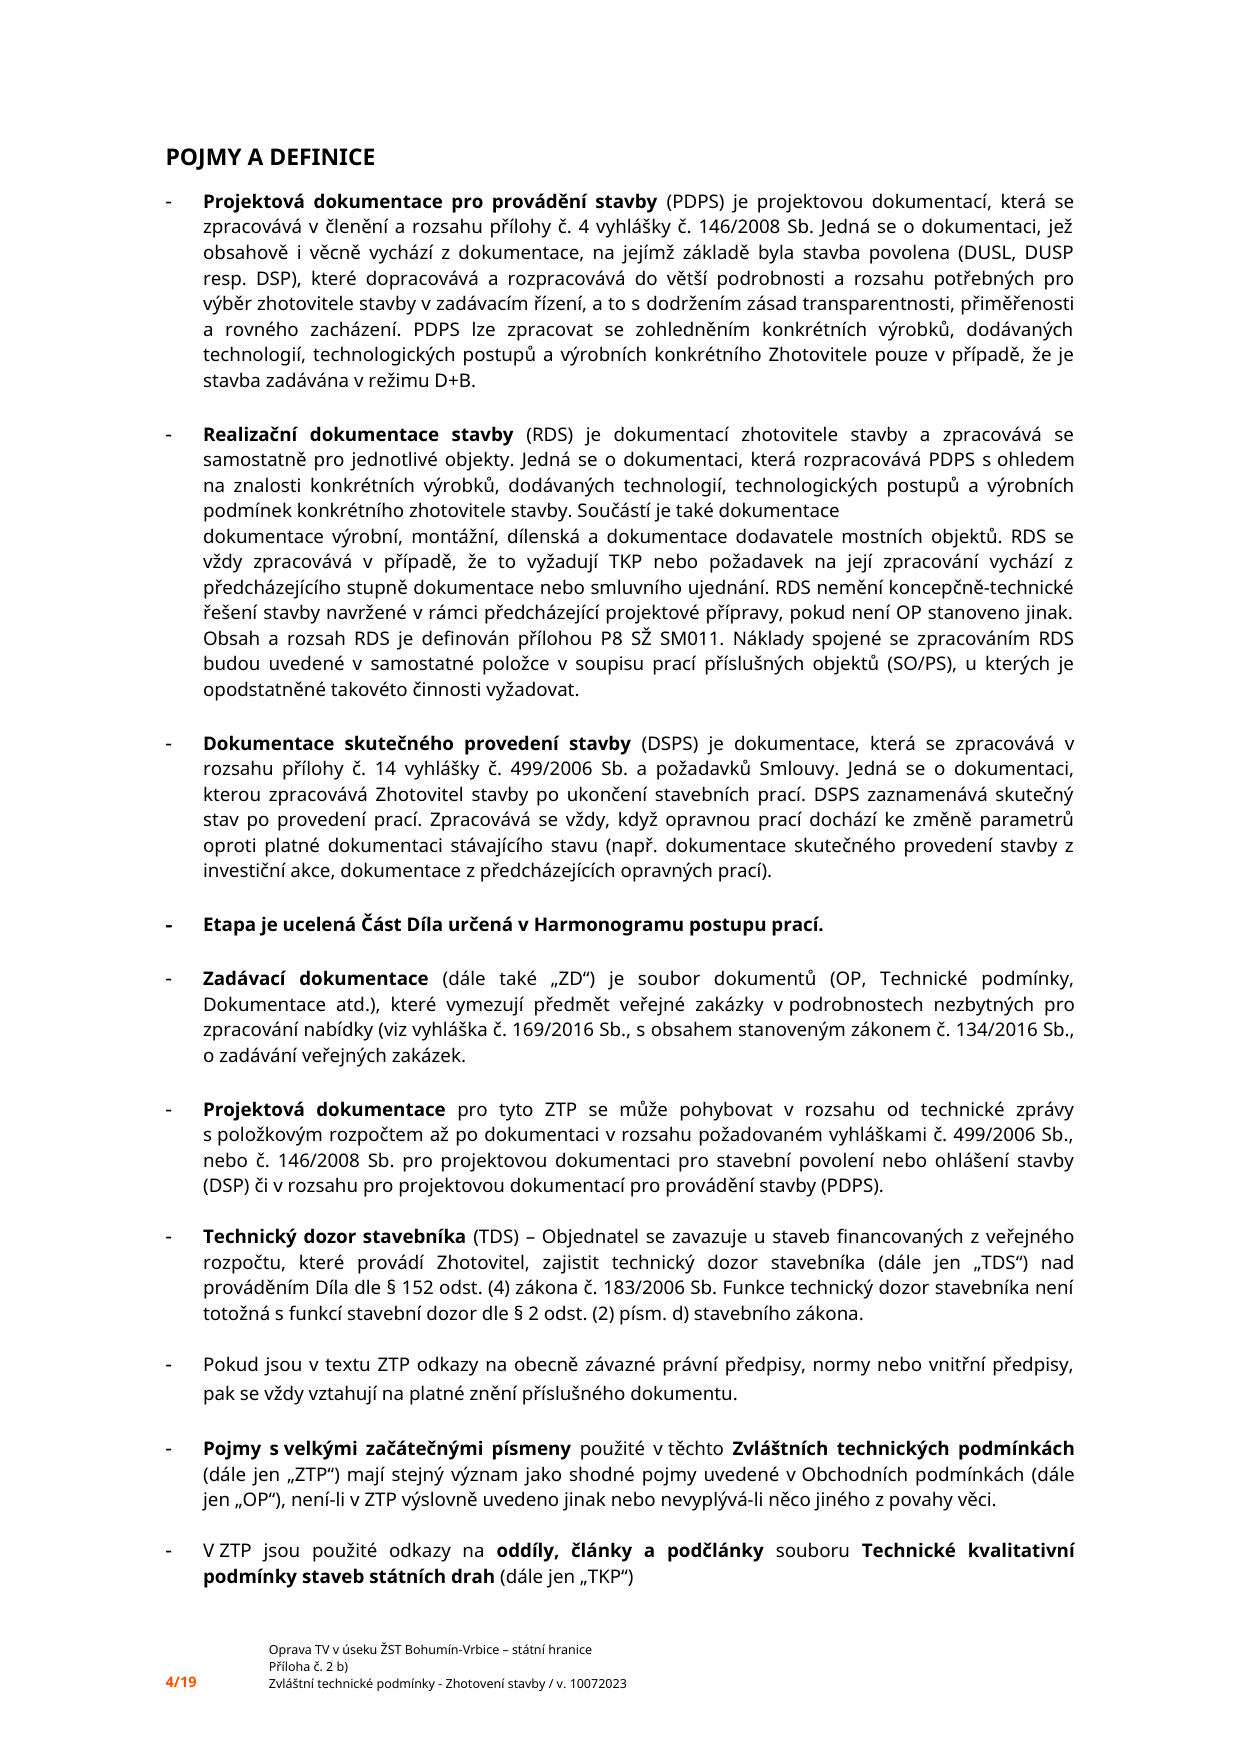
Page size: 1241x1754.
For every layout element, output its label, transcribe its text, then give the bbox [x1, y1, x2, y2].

list Pojmy s velkými začátečnými písmeny použité v těchto Zvláštních technických podmínkách (dále jen „ZTP“) mají stejný význam jako shodné pojmy uvedené v Obchodních podmínkách (dále jen „OP“), není-li v ZTP výslovně uvedeno jinak nebo nevyplývá-li něco jiného z povahy věci. [165, 1435, 1075, 1512]
list Etapa je ucelená Část Díla určená v Harmonogramu postupu prací. [165, 912, 1075, 937]
list Pokud jsou v textu ZTP odkazy na obecně závazné právní předpisy, normy nebo vnitřní předpisy, pak se vždy vztahují na platné znění příslušného dokumentu. [165, 1351, 1075, 1406]
list Dokumentace skutečného provedení stavby (DSPS) je dokumentace, která se zpracovává v rozsahu přílohy č. 14 vyhlášky č. 499/2006 Sb. a požadavků Smlouvy. Jedná se o dokumentaci, kterou zpracovává Zhotovitel stavby po ukončení stavebních prací. DSPS zaznamenává skutečný stav po provedení prací. Zpracovává se vždy, když opravnou prací dochází ke změně parametrů oproti platné dokumentaci stávajícího stavu (např. dokumentace skutečného provedení stavby z investiční akce, dokumentace z předcházejících opravných prací). [165, 730, 1075, 883]
list V ZTP jsou použité odkazy na oddíly, články a podčlánky souboru Technické kvalitativní podmínky staveb státních drah (dále jen „TKP“) [165, 1537, 1075, 1588]
list Projektová dokumentace pro tyto ZTP se může pohybovat v rozsahu od technické zprávy s položkovým rozpočtem až po dokumentaci v rozsahu požadovaném vyhláškami č. 499/2006 Sb., nebo č. 146/2008 Sb. pro projektovou dokumentaci pro stavební povolení nebo ohlášení stavby (DSP) či v rozsahu pro projektovou dokumentací pro provádění stavby (PDPS). [165, 1096, 1075, 1198]
list Realizační dokumentace stavby (RDS) je dokumentací zhotovitele stavby a zpracovává se samostatně pro jednotlivé objekty. Jedná se o dokumentaci, která rozpracovává PDPS s ohledem na znalosti konkrétních výrobků, dodávaných technologií, technologických postupů a výrobních podmínek konkrétního zhotovitele stavby. Součástí je také dokumentace [165, 421, 1075, 523]
text dokumentace výrobní, montážní, dílenská a dokumentace dodavatele mostních objektů. RDS se vždy zpracovává v případě, že to vyžadují TKP nebo požadavek na její zpracování vychází z předcházejícího stupně dokumentace nebo smluvního ujednání. RDS nemění koncepčně-technické řešení stavby navržené v rámci předcházející projektové přípravy, pokud není OP stanoveno jinak. Obsah a rozsah RDS je definován přílohou P8 SŽ SM011. Náklady spojené se zpracováním RDS budou uvedené v samostatné položce v soupisu prací příslušných objektů (SO/PS), u kterých je opodstatněné takovéto činnosti vyžadovat. [203, 523, 1075, 702]
list Technický dozor stavebníka (TDS) – Objednatel se zavazuje u staveb financovaných z veřejného rozpočtu, které provádí Zhotovitel, zajistit technický dozor stavebníka (dále jen „TDS“) nad prováděním Díla dle § 152 odst. (4) zákona č. 183/2006 Sb. Funkce technický dozor stavebníka není totožná s funkcí stavební dozor dle § 2 odst. (2) písm. d) stavebního zákona. [165, 1224, 1075, 1326]
text Pojmy a definice [165, 141, 1075, 173]
list Projektová dokumentace pro provádění stavby (PDPS) je projektovou dokumentací, která se zpracovává v členění a rozsahu přílohy č. 4 vyhlášky č. 146/2008 Sb. Jedná se o dokumentaci, jež obsahově i věcně vychází z dokumentace, na jejímž základě byla stavba povolena (DUSL, DUSP resp. DSP), které dopracovává a rozpracovává do větší podrobnosti a rozsahu potřebných pro výběr zhotovitele stavby v zadávacím řízení, a to s dodržením zásad transparentnosti, přiměřenosti a rovného zacházení. PDPS lze zpracovat se zohledněním konkrétních výrobků, dodávaných technologií, technologických postupů a výrobních konkrétního Zhotovitele pouze v případě, že je stavba zadávána v režimu D+B. [165, 188, 1075, 392]
list Zadávací dokumentace (dále také „ZD“) je soubor dokumentů (OP, Technické podmínky, Dokumentace atd.), které vymezují předmět veřejné zakázky v podrobnostech nezbytných pro zpracování nabídky (viz vyhláška č. 169/2016 Sb., s obsahem stanoveným zákonem č. 134/2016 Sb., o zadávání veřejných zakázek. [165, 966, 1075, 1068]
